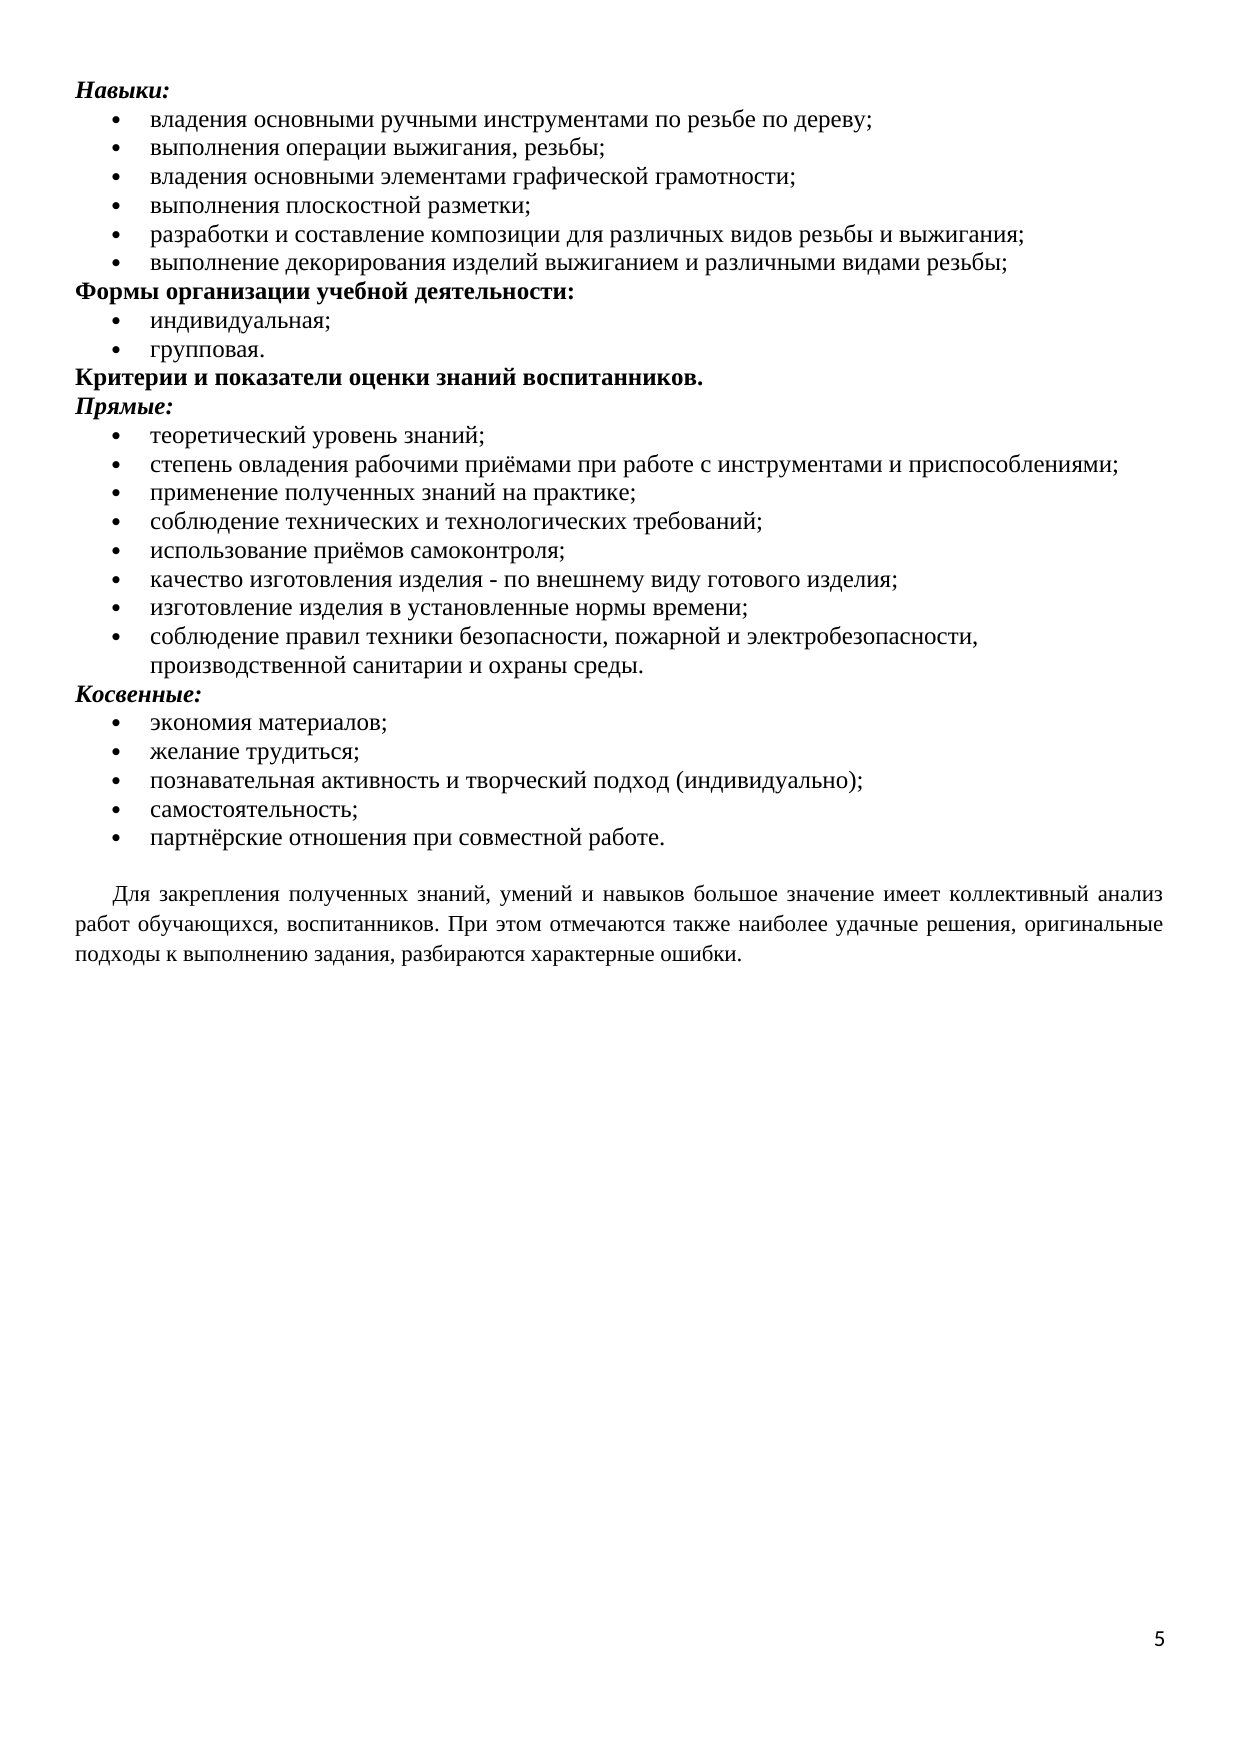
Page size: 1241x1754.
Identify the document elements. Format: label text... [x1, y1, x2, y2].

list соблюдение технических и технологических требований; [112, 506, 1165, 535]
list владения основными ручными инструментами по резьбе по дереву; [112, 104, 1165, 132]
text Косвенные: [75, 679, 1165, 707]
list разработки и составление композиции для различных видов резьбы и выжигания; [112, 219, 1165, 247]
list применение полученных знаний на практике; [112, 477, 1165, 506]
list партнёрские отношения при совместной работе. [112, 822, 1165, 851]
list теоретический уровень знаний; [112, 420, 1165, 449]
list познавательная активность и творческий подход (индивидуально); [112, 765, 1165, 794]
text Для закрепления полученных знаний, умений и навыков большое значение имеет коллективный анализ работ обучающихся, воспитанников. При этом отмечаются также наиболее удачные решения, оригинальные подходы к выполнению задания, разбираются характерные ошибки. [75, 880, 1165, 967]
text Формы организации учебной деятельности: [75, 276, 1165, 305]
list степень овладения рабочими приёмами при работе с инструментами и приспособлениями; [112, 449, 1165, 477]
list экономия материалов; [112, 707, 1165, 736]
text Прямые: [75, 391, 1165, 420]
list индивидуальная; [112, 305, 1165, 334]
list выполнения плоскостной разметки; [112, 190, 1165, 219]
list выполнения операции выжигания, резьбы; [112, 132, 1165, 161]
list желание трудиться; [112, 736, 1165, 765]
text Критерии и показатели оценки знаний воспитанников. [75, 362, 1165, 391]
list выполнение декорирования изделий выжиганием и различными видами резьбы; [112, 247, 1165, 276]
list владения основными элементами графической грамотности; [112, 161, 1165, 190]
list использование приёмов самоконтроля; [112, 535, 1165, 564]
list качество изготовления изделия - по внешнему виду готового изделия; [112, 564, 1165, 592]
list групповая. [112, 334, 1165, 362]
list изготовление изделия в установленные нормы времени; [112, 592, 1165, 621]
list соблюдение правил техники безопасности, пожарной и электробезопасности, производственной санитарии и охраны среды. [112, 621, 1165, 679]
list самостоятельность; [112, 794, 1165, 822]
text Навыки: [75, 75, 1165, 104]
